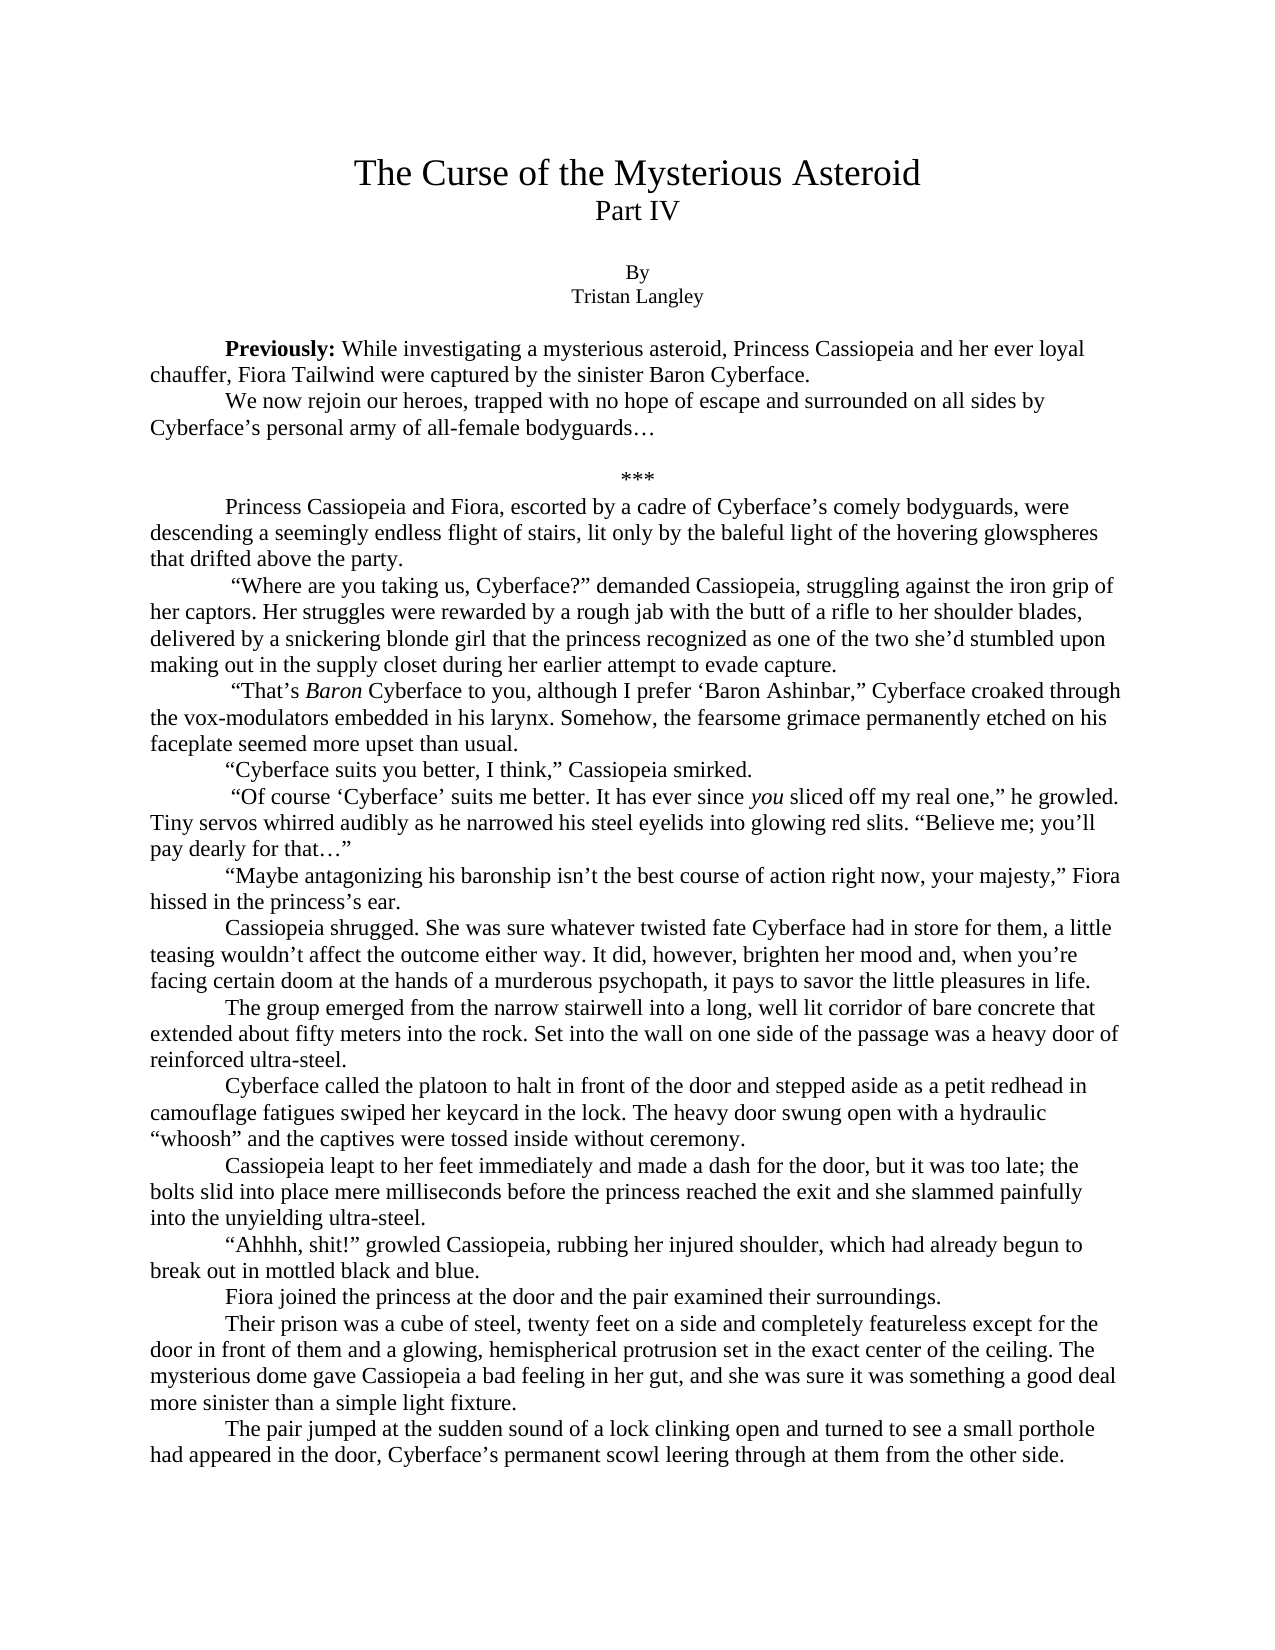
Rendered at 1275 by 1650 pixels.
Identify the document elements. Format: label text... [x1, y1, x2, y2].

text “Where are you taking us, Cyberface?” demanded Cassiopeia, struggling against the iron grip of her captors. Her struggles were rewarded by a rough jab with the butt of a rifle to her shoulder blades, delivered by a snickering blonde girl that the princess recognized as one of the two she’d stumbled upon making out in the supply closet during her earlier attempt to evade capture. [150, 572, 1125, 677]
text Cassiopeia shrugged. She was sure whatever twisted fate Cyberface had in store for them, a little teasing wouldn’t affect the outcome either way. It did, however, brighten her mood and, when you’re facing certain doom at the hands of a murderous psychopath, it pays to savor the little pleasures in life. [150, 914, 1125, 993]
text “Of course ‘Cyberface’ suits me better. It has ever since you sliced off my real one,” he growled. Tiny servos whirred audibly as he narrowed his steel eyelids into glowing red slits. “Believe me; you’ll pay dearly for that…” [150, 783, 1125, 862]
text The Curse of the Mysterious Asteroid [150, 150, 1125, 193]
text “Ahhhh, shit!” growled Cassiopeia, rubbing her injured shoulder, which had already begun to break out in mottled black and blue. [150, 1231, 1125, 1283]
text We now rejoin our heroes, trapped with no hope of escape and surrounded on all sides by Cyberface’s personal army of all-female bodyguards… [150, 387, 1125, 440]
text Princess Cassiopeia and Fiora, escorted by a cadre of Cyberface’s comely bodyguards, were descending a seemingly endless flight of stairs, lit only by the baleful light of the hovering glowspheres that drifted above the party. [150, 493, 1125, 572]
text The group emerged from the narrow stairwell into a long, well lit corridor of bare concrete that extended about fifty meters into the rock. Set into the wall on one side of the passage was a heavy door of reinforced ultra-steel. [150, 993, 1125, 1073]
text Cassiopeia leapt to her feet immediately and made a dash for the door, but it was too late; the bolts slid into place mere milliseconds before the princess reached the exit and she slammed painfully into the unyielding ultra-steel. [150, 1152, 1125, 1231]
text Part IV [150, 193, 1125, 227]
text By [150, 260, 1125, 284]
text “Maybe antagonizing his baronship isn’t the best course of action right now, your majesty,” Fiora hissed in the princess’s ear. [150, 862, 1125, 914]
text Cyberface called the platoon to halt in front of the door and stepped aside as a petit redhead in camouflage fatigues swiped her keycard in the lock. The heavy door swung open with a hydraulic “whoosh” and the captives were tossed inside without ceremony. [150, 1073, 1125, 1152]
text Previously: While investigating a mysterious asteroid, Princess Cassiopeia and her ever loyal chauffer, Fiora Tailwind were captured by the sinister Baron Cyberface. [150, 335, 1125, 387]
text The pair jumped at the sudden sound of a lock clinking open and turned to see a small porthole had appeared in the door, Cyberface’s permanent scowl leering through at them from the other side. [150, 1415, 1125, 1468]
text Tristan Langley [150, 284, 1125, 308]
text “Cyberface suits you better, I think,” Cassiopeia smirked. [150, 756, 1125, 783]
text Fiora joined the princess at the door and the pair examined their surroundings. [150, 1283, 1125, 1310]
text Their prison was a cube of steel, twenty feet on a side and completely featureless except for the door in front of them and a glowing, hemispherical protrusion set in the exact center of the ceiling. The mysterious dome gave Cassiopeia a bad feeling in her gut, and she was sure it was something a good deal more sinister than a simple light fixture. [150, 1310, 1125, 1415]
text “That’s Baron Cyberface to you, although I prefer ‘Baron Ashinbar,” Cyberface croaked through the vox-modulators embedded in his larynx. Somehow, the fearsome grimace permanently etched on his faceplate seemed more upset than usual. [150, 677, 1125, 756]
text *** [150, 466, 1125, 493]
